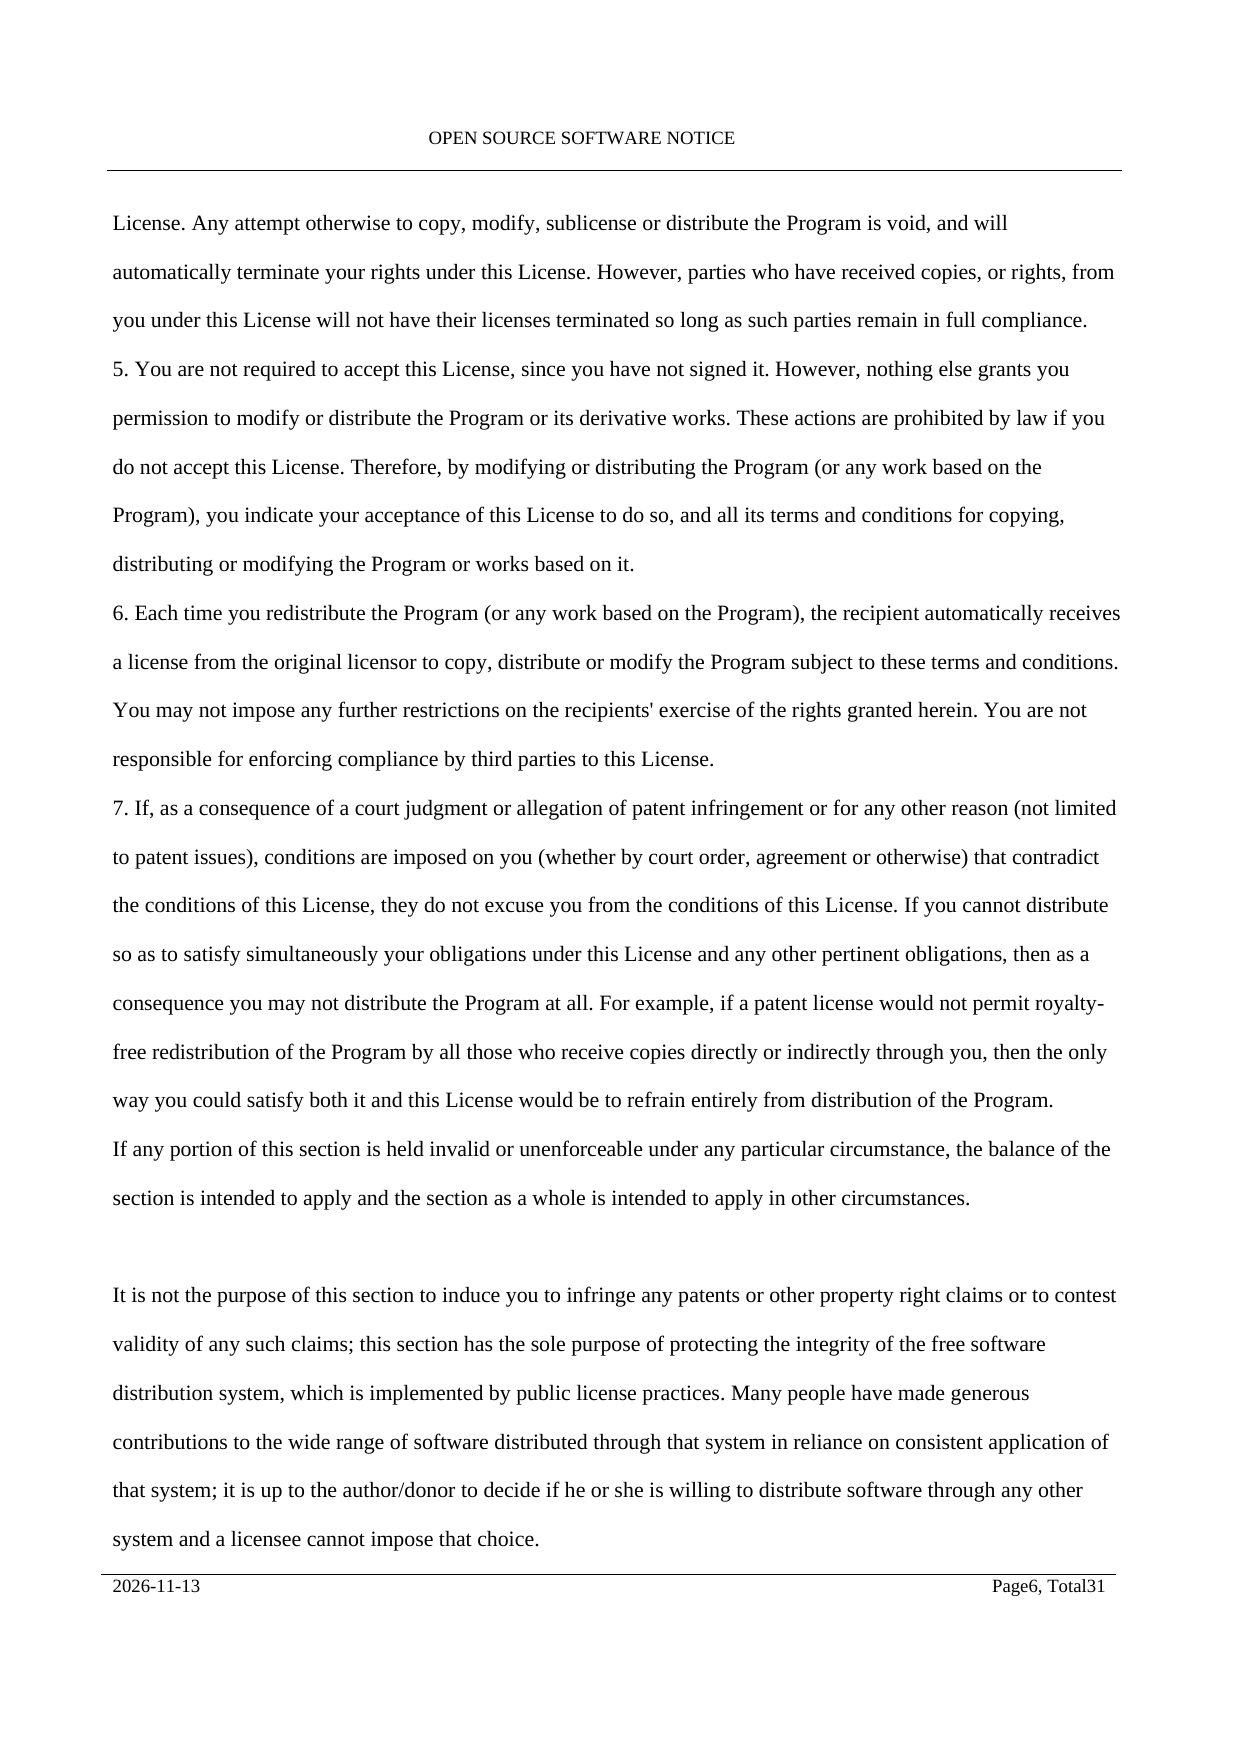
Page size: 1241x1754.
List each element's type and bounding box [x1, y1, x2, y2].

text [112, 206, 1128, 1555]
